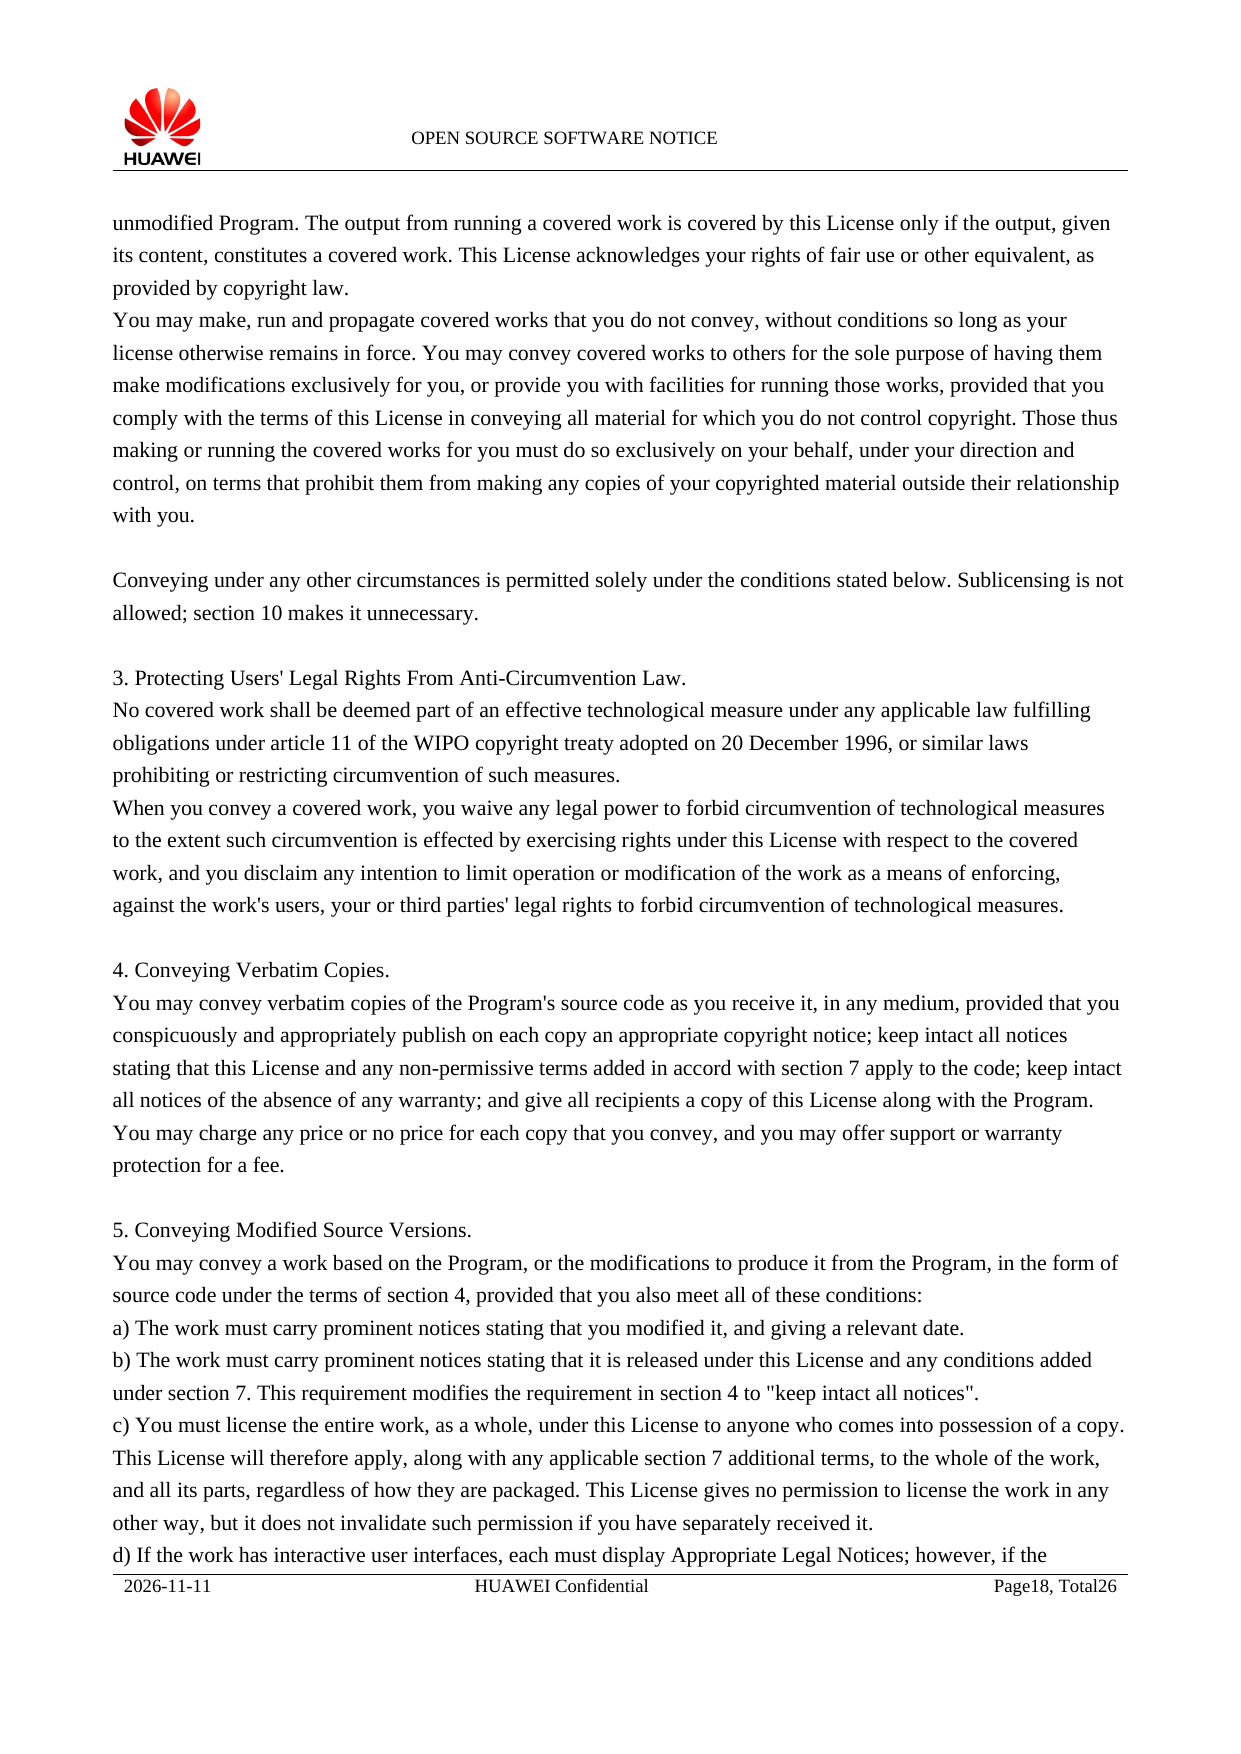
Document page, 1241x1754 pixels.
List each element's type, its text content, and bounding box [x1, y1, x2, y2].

text You may convey verbatim copies of the Program's source code as you receive it, in any medium, provided that you conspicuously and appropriately publish on each copy an appropriate copyright notice; keep intact all notices stating that this License and any non-permissive terms added in accord with section 7 apply to the code; keep intact all notices of the absence of any warranty; and give all recipients a copy of this License along with the Program. [112, 986, 1128, 1116]
text You may make, run and propagate covered works that you do not convey, without conditions so long as your license otherwise remains in force. You may convey covered works to others for the sole purpose of having them make modifications exclusively for you, or provide you with facilities for running those works, provided that you comply with the terms of this License in conveying all material for which you do not control copyright. Those thus making or running the covered works for you must do so exclusively on your behalf, under your direction and control, on terms that prohibit them from making any copies of your copyrighted material outside their relationship with you. [112, 304, 1128, 531]
text Conveying under any other circumstances is permitted solely under the conditions stated below. Sublicensing is not allowed; section 10 makes it unnecessary. [112, 564, 1128, 629]
text 5. Conveying Modified Source Versions. [112, 1214, 1128, 1246]
text When you convey a covered work, you waive any legal power to forbid circumvention of technological measures to the extent such circumvention is effected by exercising rights under this License with respect to the covered work, and you disclaim any intention to limit operation or modification of the work as a means of enforcing, against the work's users, your or third parties' legal rights to forbid circumvention of technological measures. [112, 791, 1128, 921]
text No covered work shall be deemed part of an effective technological measure under any applicable law fulfilling obligations under article 11 of the WIPO copyright treaty adopted on 20 December 1996, or similar laws prohibiting or restricting circumvention of such measures. [112, 694, 1128, 791]
text 3. Protecting Users' Legal Rights From Anti-Circumvention Law. [112, 661, 1128, 694]
text You may convey a work based on the Program, or the modifications to produce it from the Program, in the form of source code under the terms of section 4, provided that you also meet all of these conditions: [112, 1246, 1128, 1311]
text 4. Conveying Verbatim Copies. [112, 954, 1128, 986]
text a) The work must carry prominent notices stating that you modified it, and giving a relevant date. [112, 1311, 1128, 1344]
text c) You must license the entire work, as a whole, under this License to anyone who comes into possession of a copy. This License will therefore apply, along with any applicable section 7 additional terms, to the whole of the work, and all its parts, regardless of how they are packaged. This License gives no permission to license the work in any other way, but it does not invalidate such permission if you have separately received it. [112, 1409, 1128, 1539]
text You may charge any price or no price for each copy that you convey, and you may offer support or warranty protection for a fee. [112, 1116, 1128, 1181]
text b) The work must carry prominent notices stating that it is released under this License and any conditions added under section 7. This requirement modifies the requirement in section 4 to "keep intact all notices". [112, 1344, 1128, 1409]
picture [124, 88, 201, 165]
